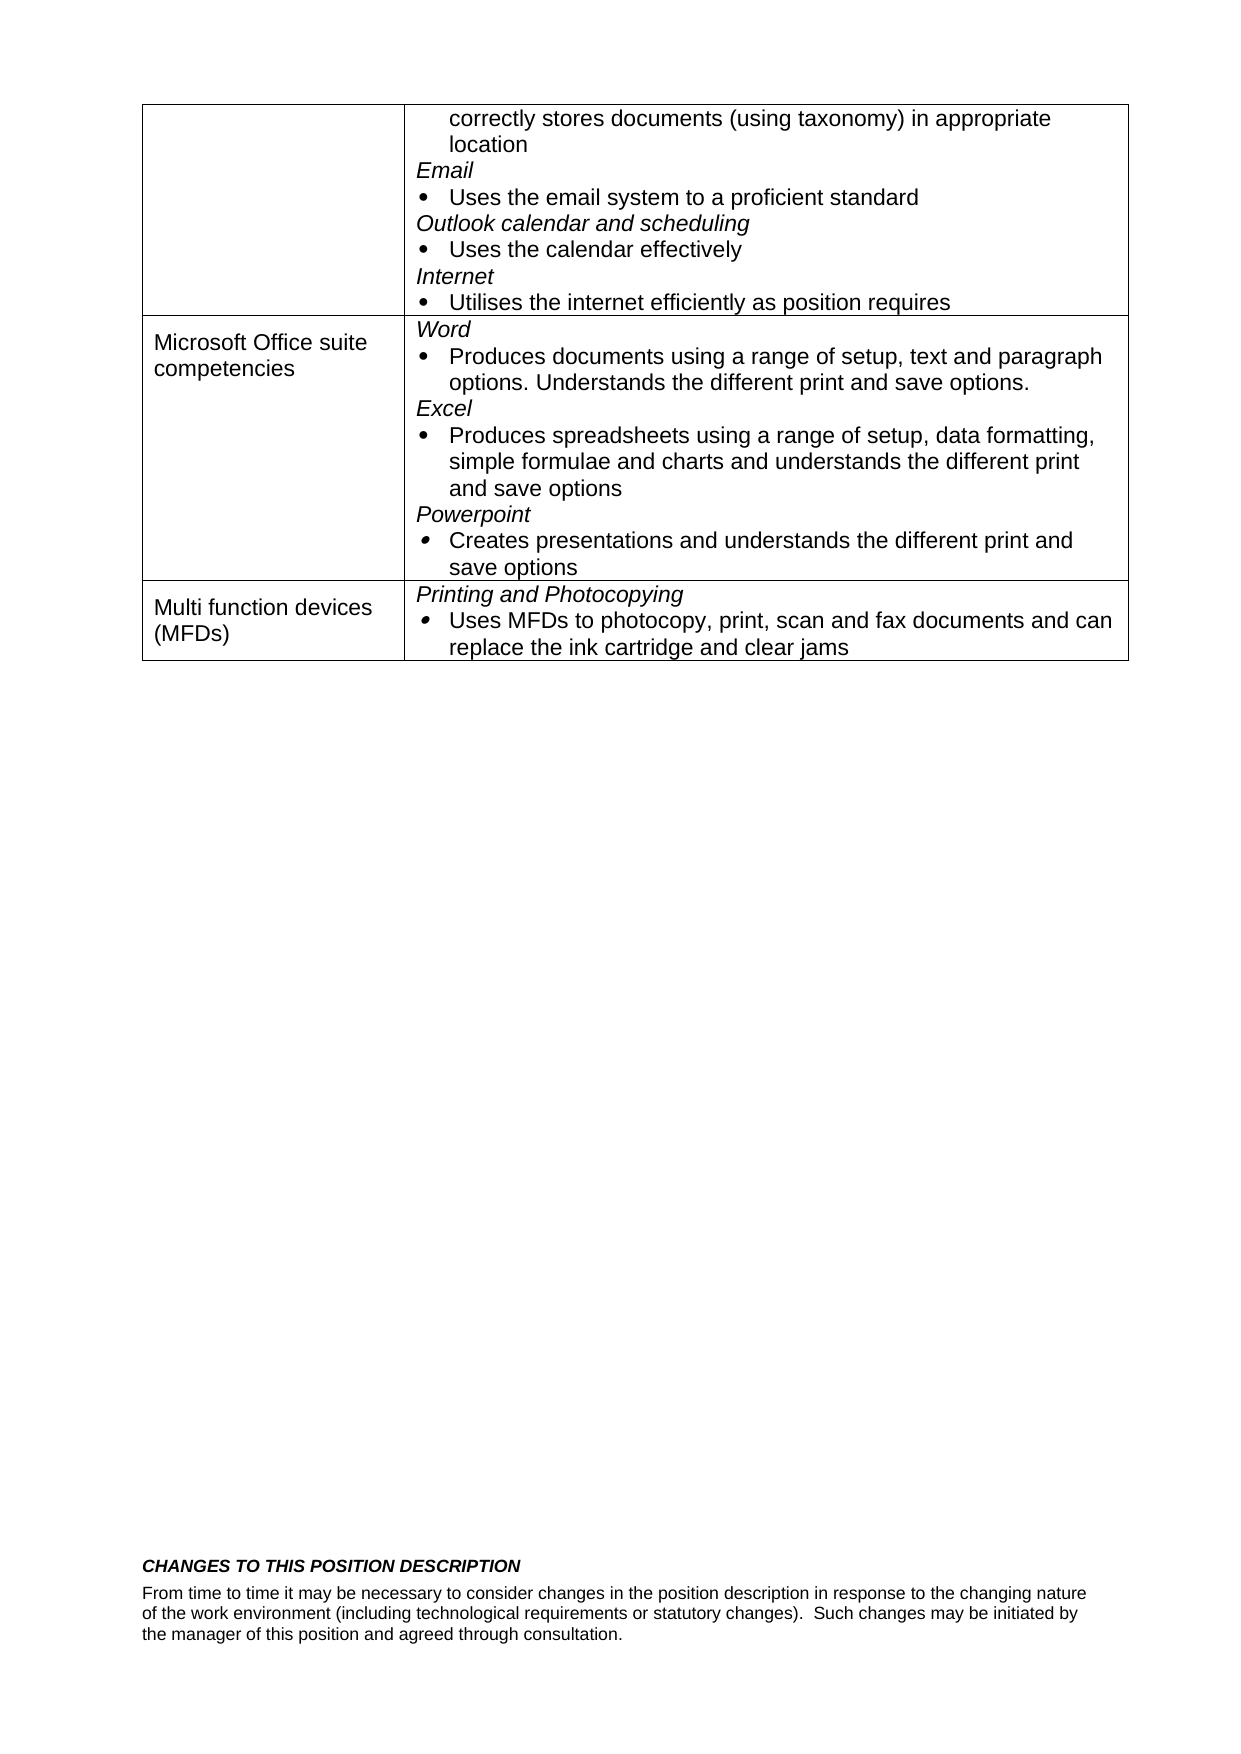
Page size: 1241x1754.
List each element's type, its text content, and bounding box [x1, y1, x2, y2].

table_cell Multi function devices (MFDs) [143, 581, 404, 660]
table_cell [143, 105, 404, 315]
table_cell Printing and Photocopying Uses MFDs to photocopy, print, scan and fax documents and can replace the ink cartridge and clear jams [405, 581, 1128, 660]
table_cell Word Produces documents using a range of setup, text and paragraph options. Understands the different print and save options. Excel Produces spreadsheets using a range of setup, data formatting, simple formulae and charts and understands the different print and save options Powerpoint Creates presentations and understands the different print and save options [405, 316, 1128, 580]
table_cell Microsoft Office suite competencies [143, 316, 404, 580]
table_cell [405, 105, 1128, 315]
